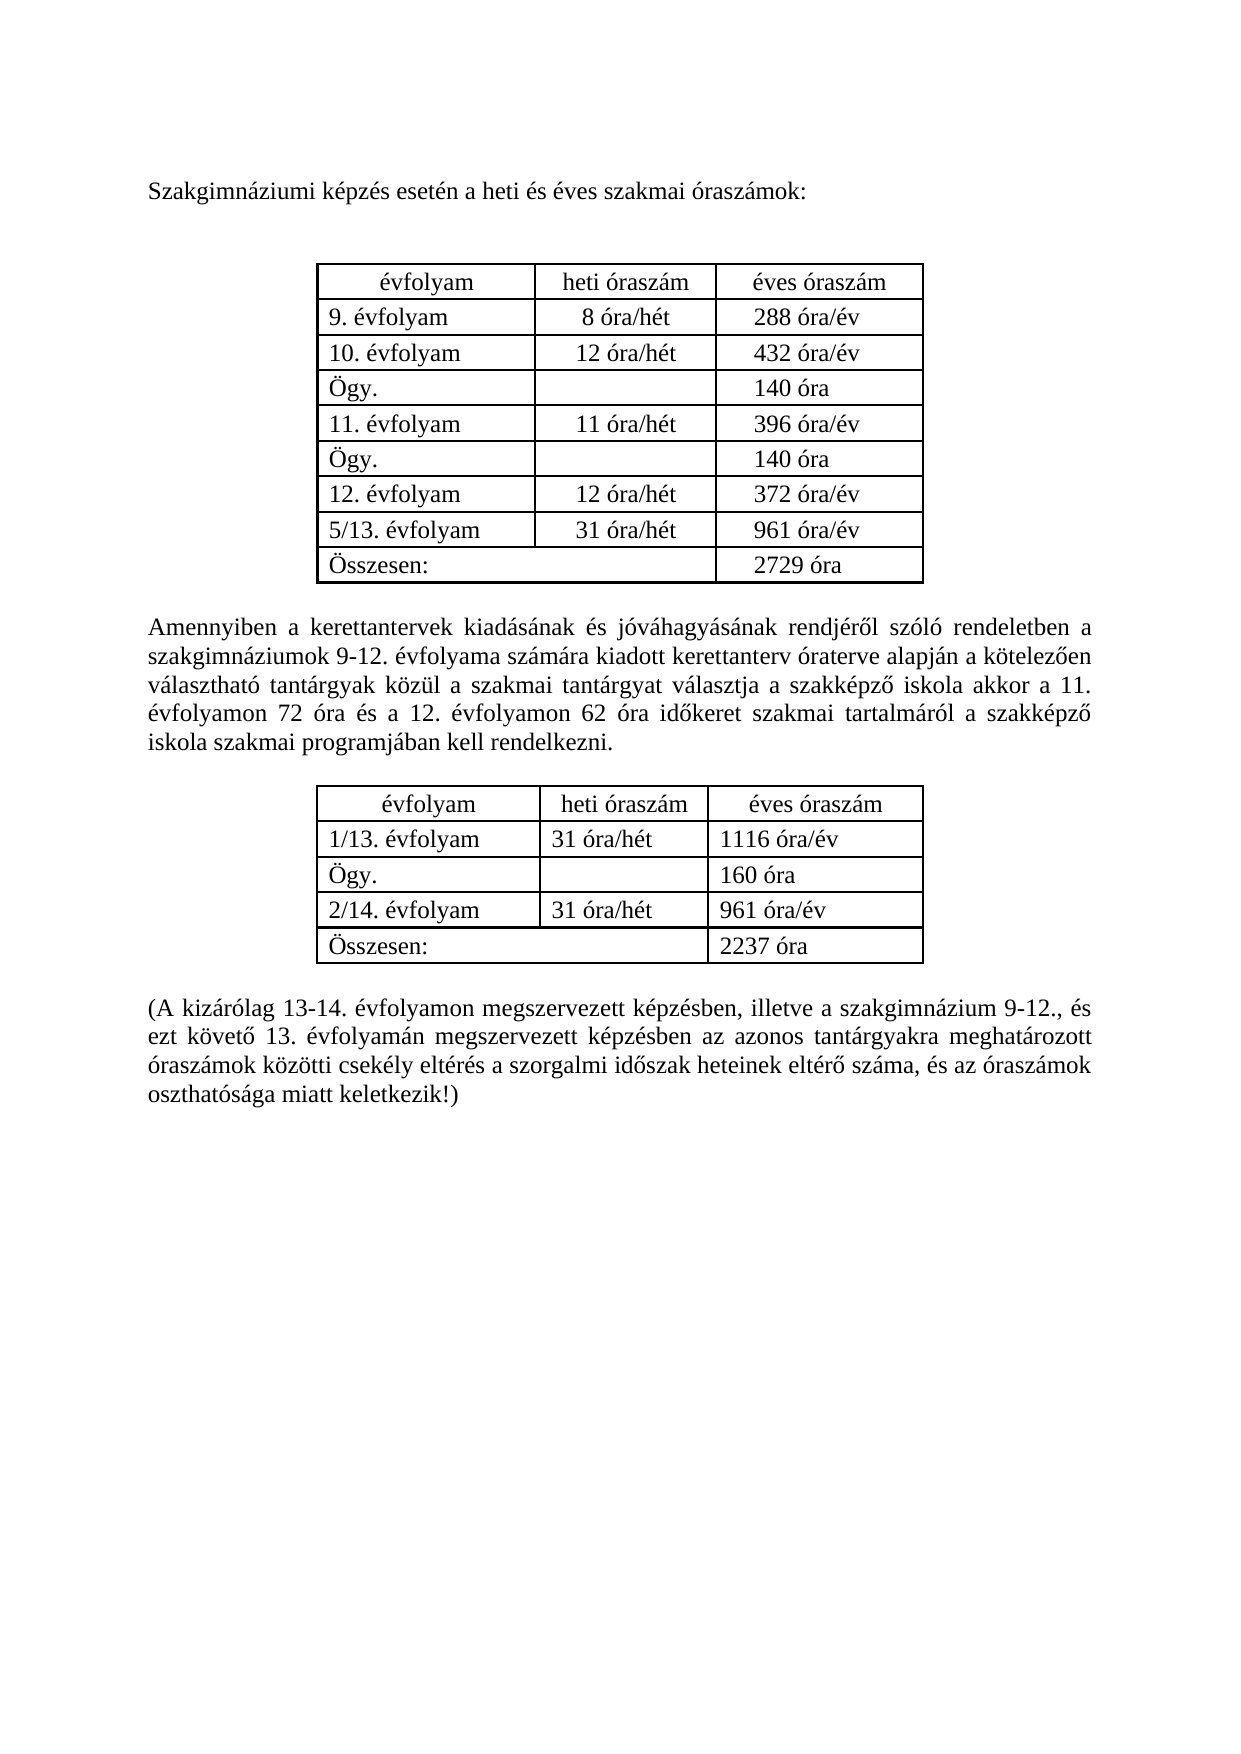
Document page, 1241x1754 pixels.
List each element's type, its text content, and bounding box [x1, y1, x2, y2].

text Szakgimnáziumi képzés esetén a heti és éves szakmai óraszámok: [148, 176, 1093, 205]
table_cell [536, 442, 715, 475]
table_cell [536, 371, 715, 404]
table_cell 2729 óra [717, 548, 922, 581]
table_cell 5/13. évfolyam [319, 513, 534, 546]
table_cell 961 óra/év [709, 893, 922, 926]
table_cell Ögy. [319, 442, 534, 475]
table_cell Összesen: [318, 929, 707, 962]
table_cell 31 óra/hét [541, 893, 707, 926]
table_header éves óraszám [717, 265, 922, 298]
table_cell 31 óra/hét [541, 822, 707, 856]
table_cell 160 óra [709, 858, 922, 891]
table_cell 2/14. évfolyam [318, 893, 539, 926]
table_cell Ögy. [318, 858, 539, 891]
table_cell 396 óra/év [717, 406, 922, 440]
table_cell 12 óra/hét [536, 336, 715, 369]
table_cell 1/13. évfolyam [318, 822, 539, 856]
text (A kizárólag 13-14. évfolyamon megszervezett képzésben, illetve a szakgimnázium 9-12., és ezt követő 13. évfolyamán megszervezett képzésben az azonos tantárgyakra meghatározott óraszámok közötti csekély eltérés a szorgalmi időszak heteinek eltérő száma, és az óraszámok oszthatósága miatt keletkezik!) [148, 993, 1093, 1108]
table_header évfolyam [318, 787, 539, 820]
table_cell 140 óra [717, 442, 922, 475]
table_cell 961 óra/év [717, 513, 922, 546]
table_cell [541, 858, 707, 891]
table_header heti óraszám [536, 265, 715, 298]
table_cell 1116 óra/év [709, 822, 922, 856]
table_header heti óraszám [541, 787, 707, 820]
table_cell 2237 óra [709, 929, 922, 962]
table_cell 11. évfolyam [319, 406, 534, 440]
table_header évfolyam [319, 265, 534, 298]
table_cell 10. évfolyam [319, 336, 534, 369]
table_cell 372 óra/év [717, 477, 922, 511]
table_header éves óraszám [709, 787, 922, 820]
table_cell 9. évfolyam [319, 300, 534, 333]
table_cell Összesen: [319, 548, 715, 581]
table_cell 11 óra/hét [536, 406, 715, 440]
table_cell 8 óra/hét [536, 300, 715, 333]
table_cell 12. évfolyam [319, 477, 534, 511]
table_cell 31 óra/hét [536, 513, 715, 546]
table_cell Ögy. [319, 371, 534, 404]
table_cell 12 óra/hét [536, 477, 715, 511]
table_cell 432 óra/év [717, 336, 922, 369]
table_cell 140 óra [717, 371, 922, 404]
table_cell 288 óra/év [717, 300, 922, 333]
text Amennyiben a kerettantervek kiadásának és jóváhagyásának rendjéről szóló rendeletben a szakgimnáziumok 9-12. évfolyama számára kiadott kerettanterv óraterve alapján a kötelezően választható tantárgyak közül a szakmai tantárgyat választja a szakképző iskola akkor a 11. évfolyamon 72 óra és a 12. évfolyamon 62 óra időkeret szakmai tartalmáról a szakképző iskola szakmai programjában kell rendelkezni. [148, 612, 1093, 756]
